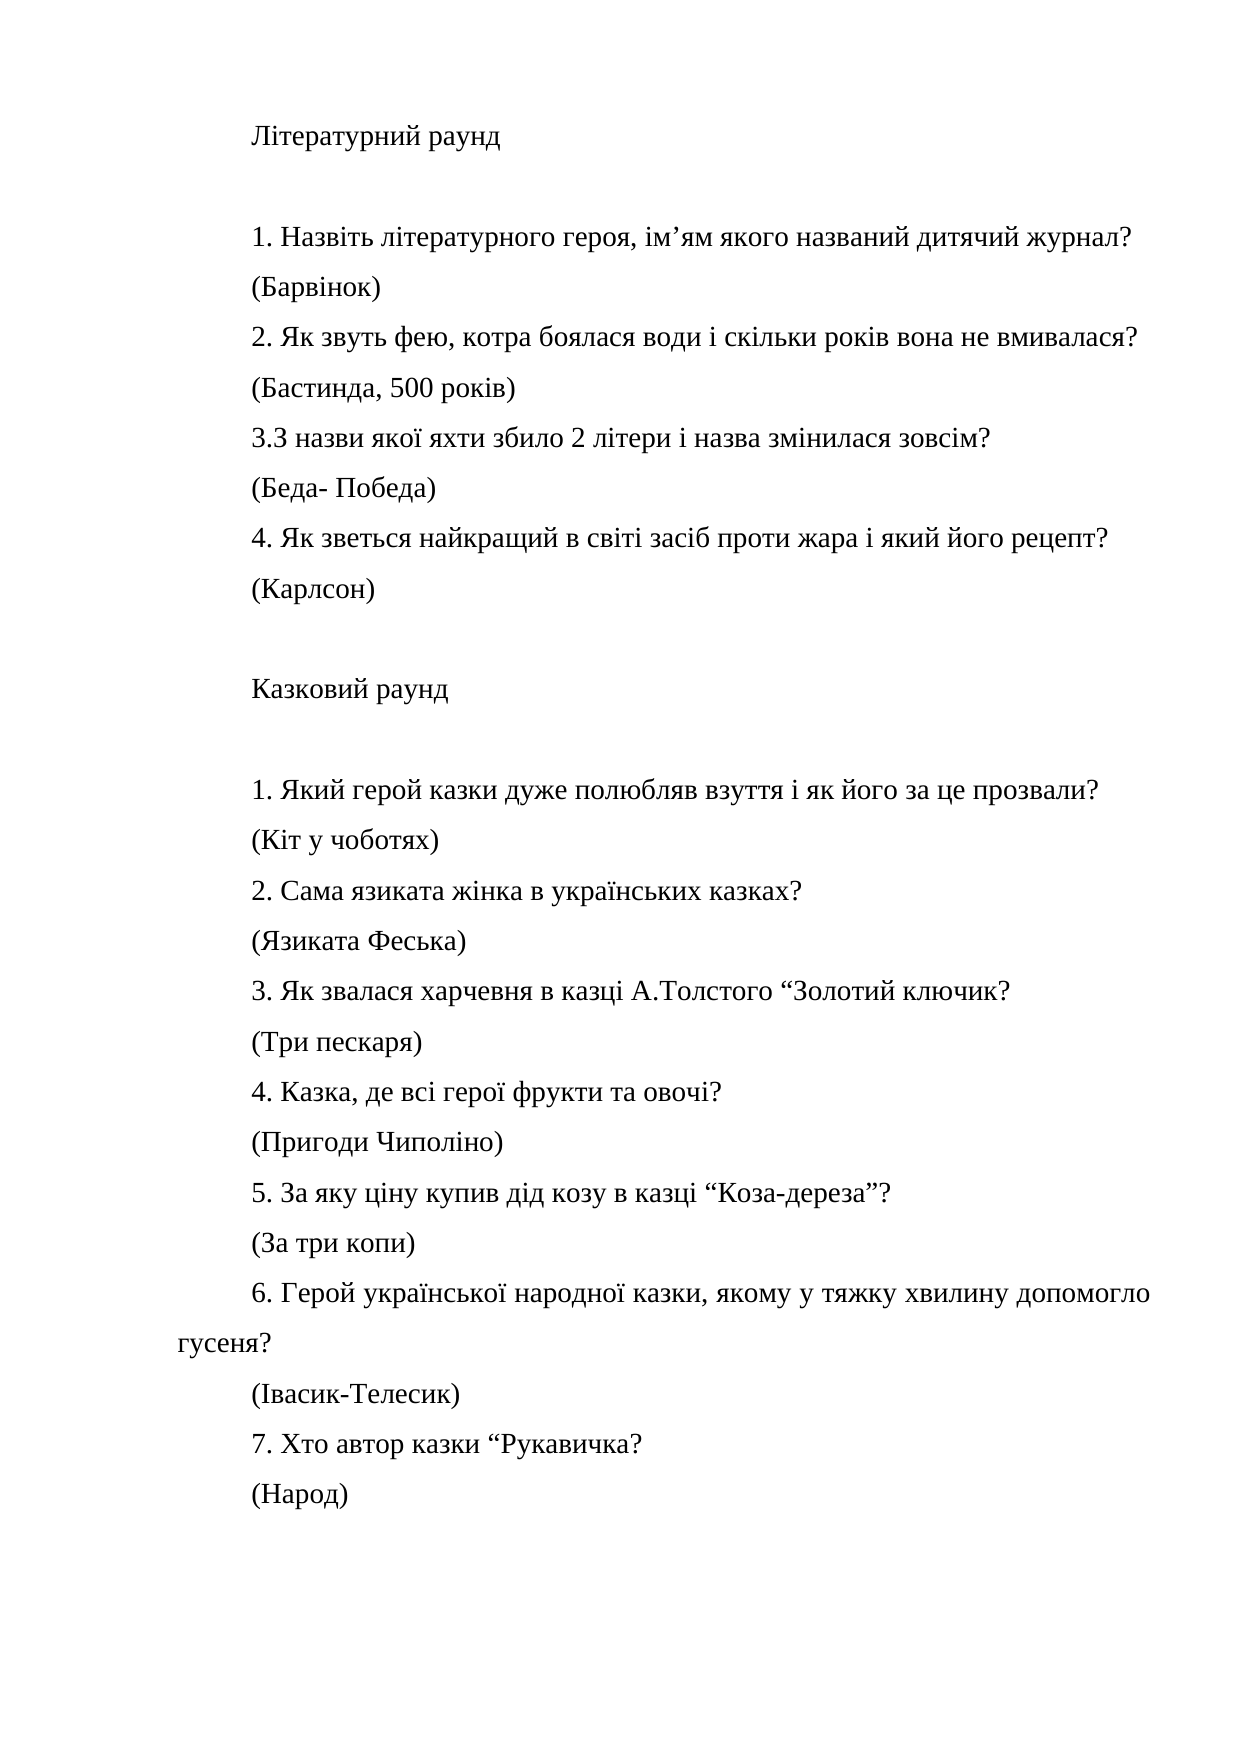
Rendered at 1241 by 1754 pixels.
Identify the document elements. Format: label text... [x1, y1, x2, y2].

text 3.З назви якої яхти збило 2 літери і назва змінилася зовсім? [177, 420, 1152, 453]
text 2. Сама язиката жінка в українських казках? [177, 873, 1152, 906]
text (Барвінок) [177, 269, 1152, 303]
text 4. Як зветься найкращий в світі засіб проти жара і який його рецепт? [177, 521, 1152, 554]
text (Беда- Победа) [177, 470, 1152, 504]
text (Народ) [177, 1477, 1152, 1510]
text 4. Казка, де всі герої фрукти та овочі? [177, 1074, 1152, 1108]
text (Язиката Феська) [177, 923, 1152, 957]
text 7. Хто автор казки “Рукавичка? [177, 1426, 1152, 1460]
text (Пригоди Чиполіно) [177, 1124, 1152, 1158]
text (Кіт у чоботях) [177, 822, 1152, 856]
text 6. Герой української народної казки, якому у тяжку хвилину допомогло гусеня? [177, 1275, 1152, 1359]
text 1. Який герой казки дуже полюбляв взуття і як його за це прозвали? [177, 772, 1152, 806]
text 1. Назвіть літературного героя, ім’ям якого названий дитячий журнал? [177, 219, 1152, 252]
text 3. Як звалася харчевня в казці А.Толстого “Золотий ключик? [177, 973, 1152, 1007]
text 2. Як звуть фею, котра боялася води і скільки років вона не вмивалася? [177, 319, 1152, 353]
text (Бастинда, 500 років) [177, 370, 1152, 403]
text (За три копи) [177, 1225, 1152, 1258]
text Казковий раунд [177, 672, 1152, 705]
text (Івасик-Телесик) [177, 1376, 1152, 1409]
text (Три пескаря) [177, 1024, 1152, 1057]
text (Карлсон) [177, 571, 1152, 604]
text 5. За яку ціну купив дід козу в казці “Коза-дереза”? [177, 1175, 1152, 1208]
text Літературний раунд [177, 118, 1152, 152]
